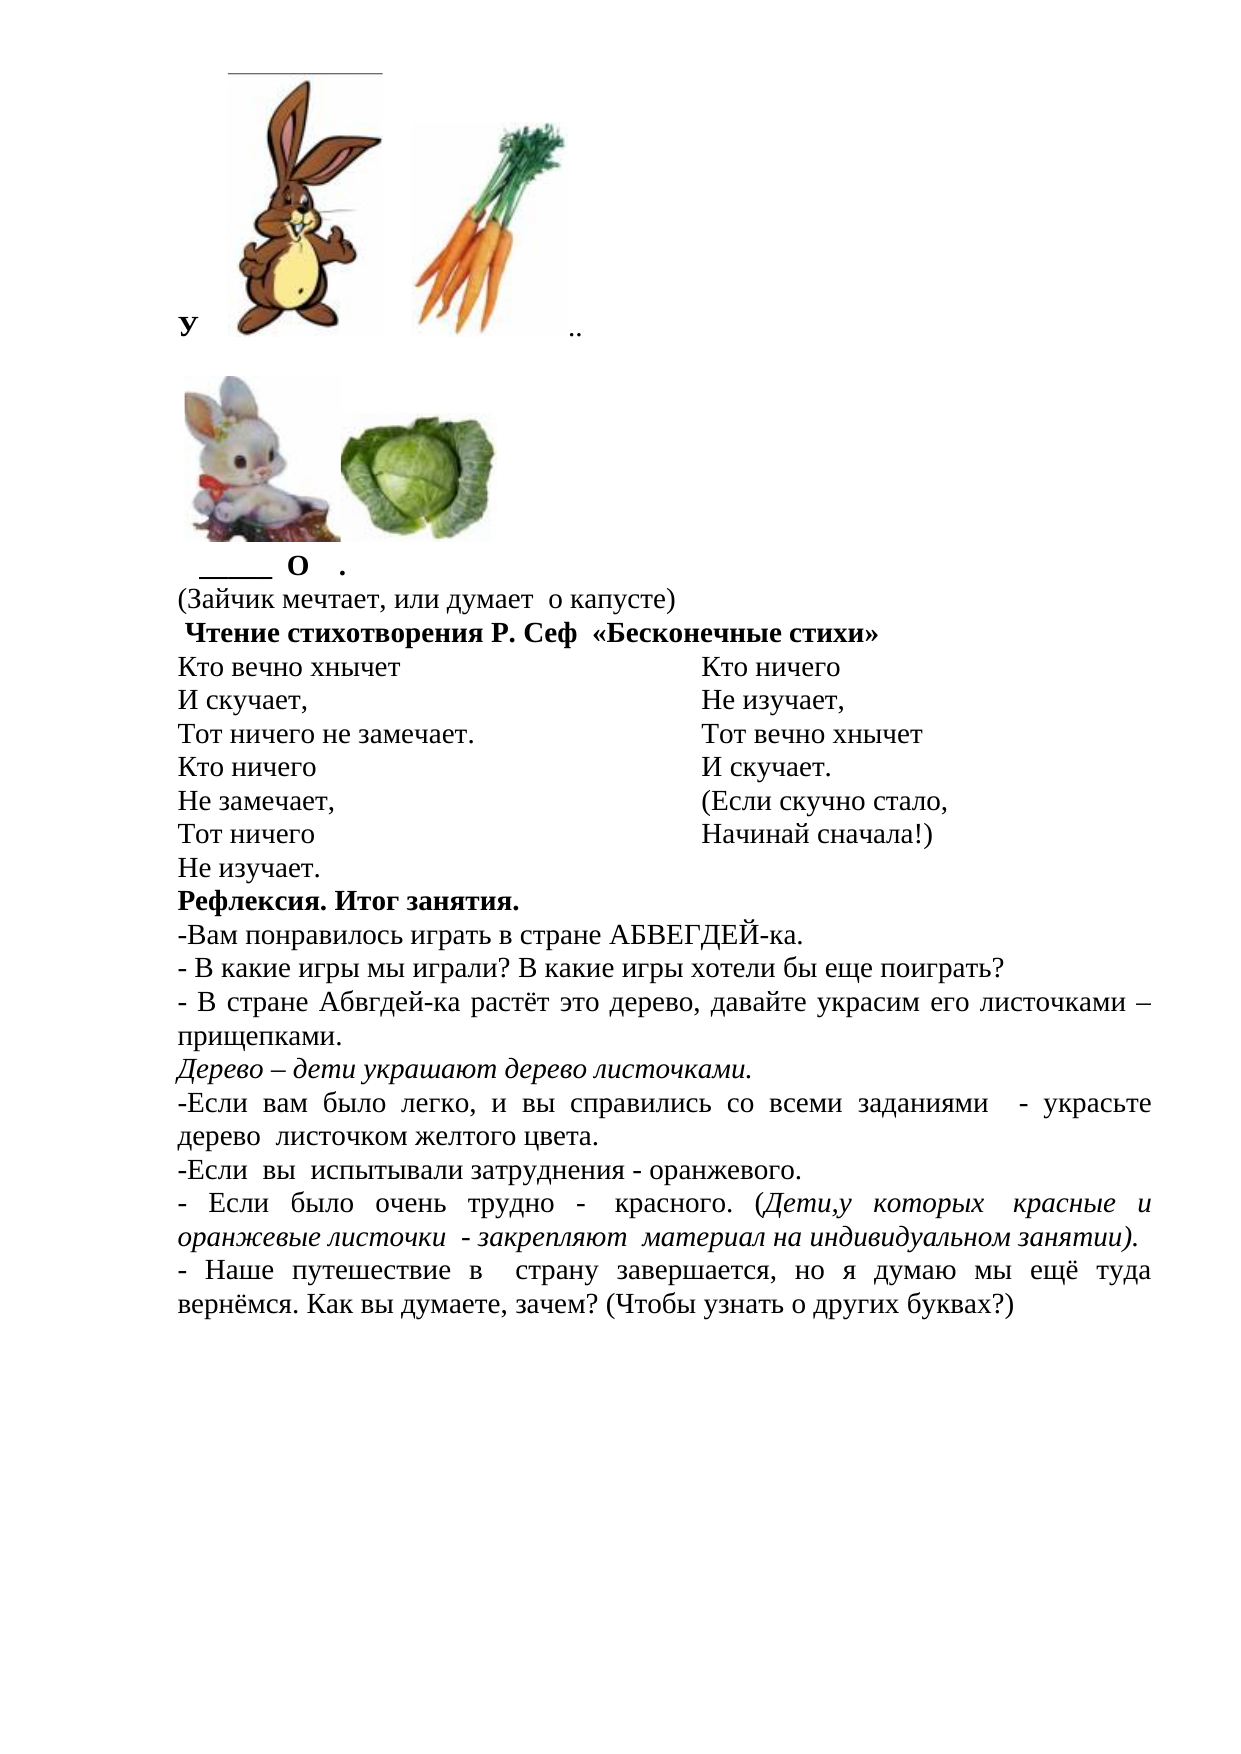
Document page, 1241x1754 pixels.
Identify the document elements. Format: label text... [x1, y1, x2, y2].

text И скучает. [701, 749, 1152, 783]
text Не изучает, [701, 682, 1152, 716]
text Кто ничего [701, 649, 1152, 682]
text Дерево – дети украшают дерево листочками. [177, 1051, 1152, 1085]
picture [227, 73, 383, 337]
text Начинай сначала!) [701, 816, 1152, 850]
text Кто вечно хнычет [177, 649, 627, 682]
text Тот вечно хнычет [701, 716, 1152, 749]
text -Вам понравилось играть в стране АБВЕГДЕЙ-ка. [177, 917, 1152, 951]
text Кто ничего [177, 749, 627, 783]
text Тот ничего не замечает. [177, 716, 627, 749]
picture [184, 376, 497, 542]
text (Зайчик мечтает, или думает о капусте) [177, 582, 1152, 615]
text Рефлексия. Итог занятия. [177, 883, 1152, 917]
text -Если вы испытывали затруднения - оранжевого. [177, 1152, 1152, 1185]
text Тот ничего [177, 816, 627, 850]
text И скучает, [177, 682, 627, 716]
text Не замечает, [177, 783, 627, 816]
text (Если скучно стало, [701, 783, 1152, 816]
text Чтение стихотворения Р. Сеф «Бесконечные стихи» [177, 615, 1152, 649]
text -Если вам было легко, и вы справились со всеми заданиями - украсьте дерево листочком желтого цвета. [177, 1085, 1152, 1152]
picture [411, 122, 568, 337]
text - В какие игры мы играли? В какие игры хотели бы еще поиграть? [177, 951, 1152, 984]
text - Наше путешествие в страну завершается, но я думаю мы ещё туда вернёмся. Как вы думаете, зачем? (Чтобы узнать о других буквах?) [177, 1252, 1152, 1319]
text _____ О . [177, 548, 1152, 582]
text Не изучает. [177, 850, 627, 883]
text - Если было очень трудно - красного. (Дети,у которых красные и оранжевые листочки - закрепляют материал на индивидуальном занятии). [177, 1185, 1152, 1252]
text - В стране Абвгдей-ка растёт это дерево, давайте украсим его листочками – прищепками. [177, 984, 1152, 1051]
